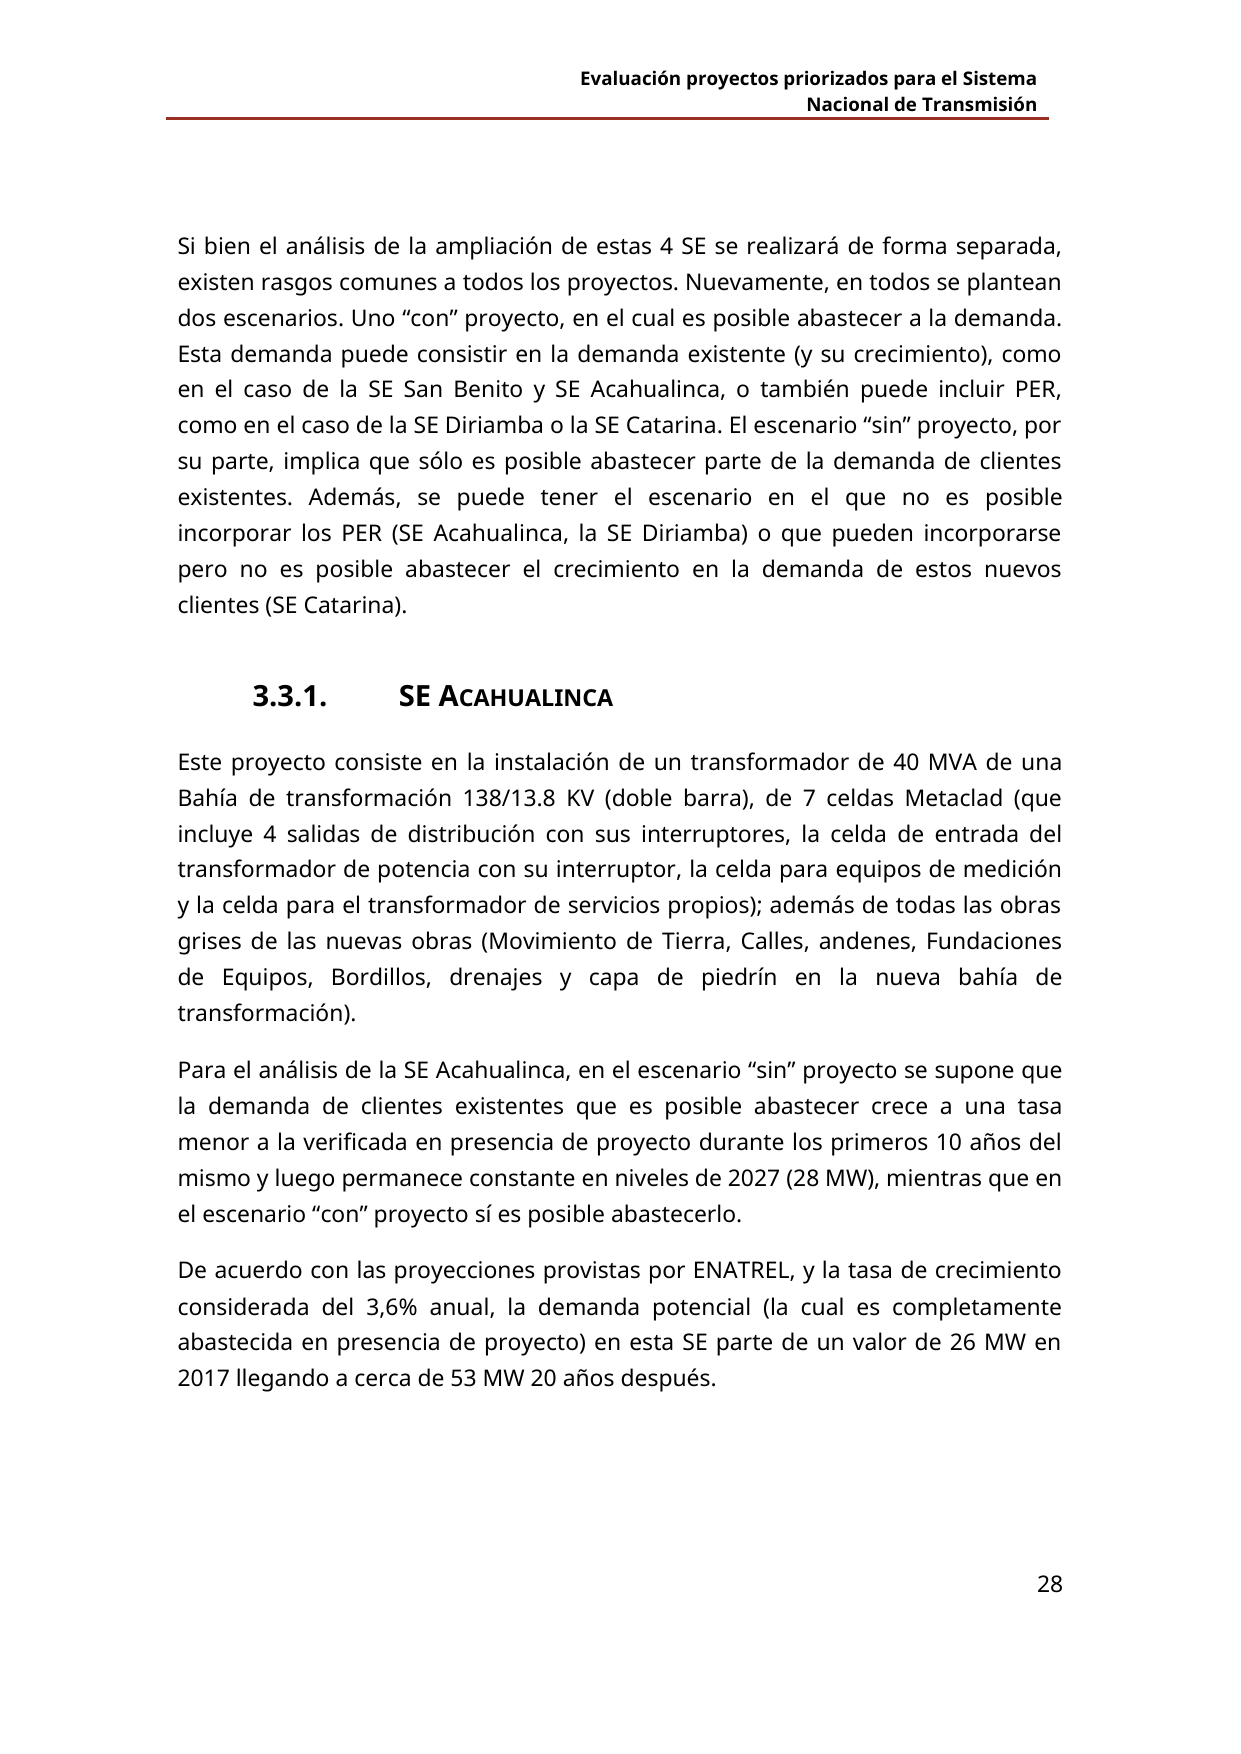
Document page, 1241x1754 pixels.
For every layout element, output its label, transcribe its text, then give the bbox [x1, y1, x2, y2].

text Para el análisis de la SE Acahualinca, en el escenario “sin” proyecto se supone que la demanda de clientes existentes que es posible abastecer crece a una tasa menor a la verificada en presencia de proyecto durante los primeros 10 años del mismo y luego permanece constante en niveles de 2027 (28 MW), mientras que en el escenario “con” proyecto sí es posible abastecerlo. [177, 1054, 1063, 1229]
subtitle SE Acahualinca [252, 675, 1063, 715]
text Este proyecto consiste en la instalación de un transformador de 40 MVA de una Bahía de transformación 138/13.8 KV (doble barra), de 7 celdas Metaclad (que incluye 4 salidas de distribución con sus interruptores, la celda de entrada del transformador de potencia con su interruptor, la celda para equipos de medición y la celda para el transformador de servicios propios); además de todas las obras grises de las nuevas obras (Movimiento de Tierra, Calles, andenes, Fundaciones de Equipos, Bordillos, drenajes y capa de piedrín en la nueva bahía de transformación). [177, 746, 1063, 1028]
text Si bien el análisis de la ampliación de estas 4 SE se realizará de forma separada, existen rasgos comunes a todos los proyectos. Nuevamente, en todos se plantean dos escenarios. Uno “con” proyecto, en el cual es posible abastecer a la demanda. Esta demanda puede consistir en la demanda existente (y su crecimiento), como en el caso de la SE San Benito y SE Acahualinca, o también puede incluir PER, como en el caso de la SE Diriamba o la SE Catarina. El escenario “sin” proyecto, por su parte, implica que sólo es posible abastecer parte de la demanda de clientes existentes. Además, se puede tener el escenario en el que no es posible incorporar los PER (SE Acahualinca, la SE Diriamba) o que pueden incorporarse pero no es posible abastecer el crecimiento en la demanda de estos nuevos clientes (SE Catarina). [177, 230, 1063, 620]
text De acuerdo con las proyecciones provistas por ENATREL, y la tasa de crecimiento considerada del 3,6% anual, la demanda potencial (la cual es completamente abastecida en presencia de proyecto) en esta SE parte de un valor de 26 MW en 2017 llegando a cerca de 53 MW 20 años después. [177, 1254, 1063, 1393]
